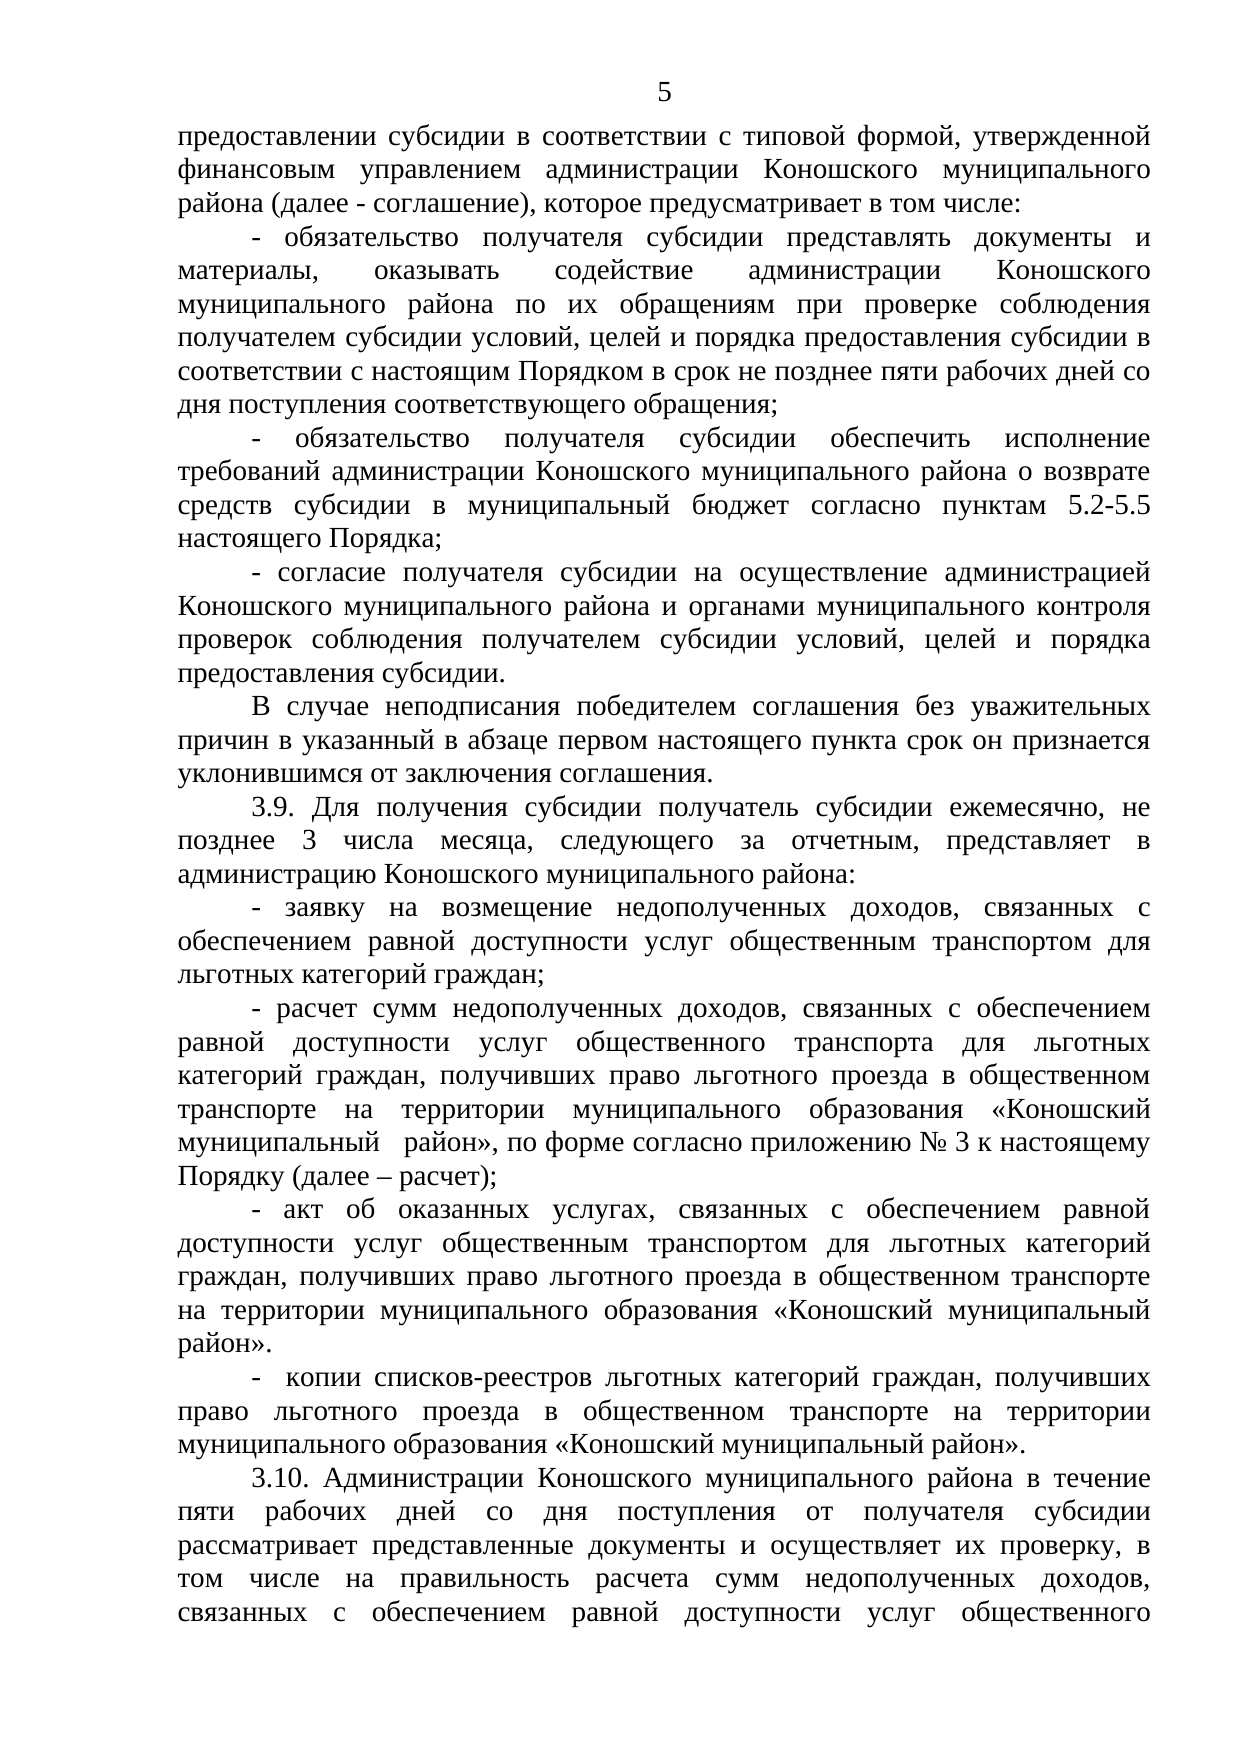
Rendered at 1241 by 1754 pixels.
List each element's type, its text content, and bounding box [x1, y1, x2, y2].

text - акт об оказанных услугах, связанных с обеспечением равной доступности услуг общественным транспортом для льготных категорий граждан, получивших право льготного проезда в общественном транспорте на территории муниципального образования «Коношский муниципальный район». [177, 1191, 1152, 1359]
text - заявку на возмещение недополученных доходов, связанных с обеспечением равной доступности услуг общественным транспортом для льготных категорий граждан; [177, 889, 1152, 990]
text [177, 1460, 1152, 1627]
text - согласие получателя субсидии на осуществление администрацией Коношского муниципального района и органами муниципального контроля проверок соблюдения получателем субсидии условий, целей и порядка предоставления субсидии. [177, 554, 1152, 688]
text - обязательство получателя субсидии представлять документы и материалы, оказывать содействие администрации Коношского муниципального района по их обращениям при проверке соблюдения получателем субсидии условий, целей и порядка предоставления субсидии в соответствии с настоящим Порядком в срок не позднее пяти рабочих дней со дня поступления соответствующего обращения; [177, 219, 1152, 420]
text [177, 118, 1152, 219]
text 3.9. Для получения субсидии получатель субсидии ежемесячно, не позднее 3 числа месяца, следующего за отчетным, представляет в администрацию Коношского муниципального района: [177, 789, 1152, 889]
text В случае неподписания победителем соглашения без уважительных причин в указанный в абзаце первом настоящего пункта срок он признается уклонившимся от заключения соглашения. [177, 688, 1152, 789]
text - обязательство получателя субсидии обеспечить исполнение требований администрации Коношского муниципального района о возврате средств субсидии в муниципальный бюджет согласно пунктам 5.2-5.5 настоящего Порядка; [177, 420, 1152, 554]
text - копии списков-реестров льготных категорий граждан, получивших право льготного проезда в общественном транспорте на территории муниципального образования «Коношский муниципальный район». [177, 1359, 1152, 1460]
text - расчет сумм недополученных доходов, связанных с обеспечением равной доступности услуг общественного транспорта для льготных категорий граждан, получивших право льготного проезда в общественном транспорте на территории муниципального образования «Коношский муниципальный район», по форме согласно приложению № 3 к настоящему Порядку (далее – расчет); [177, 990, 1152, 1191]
